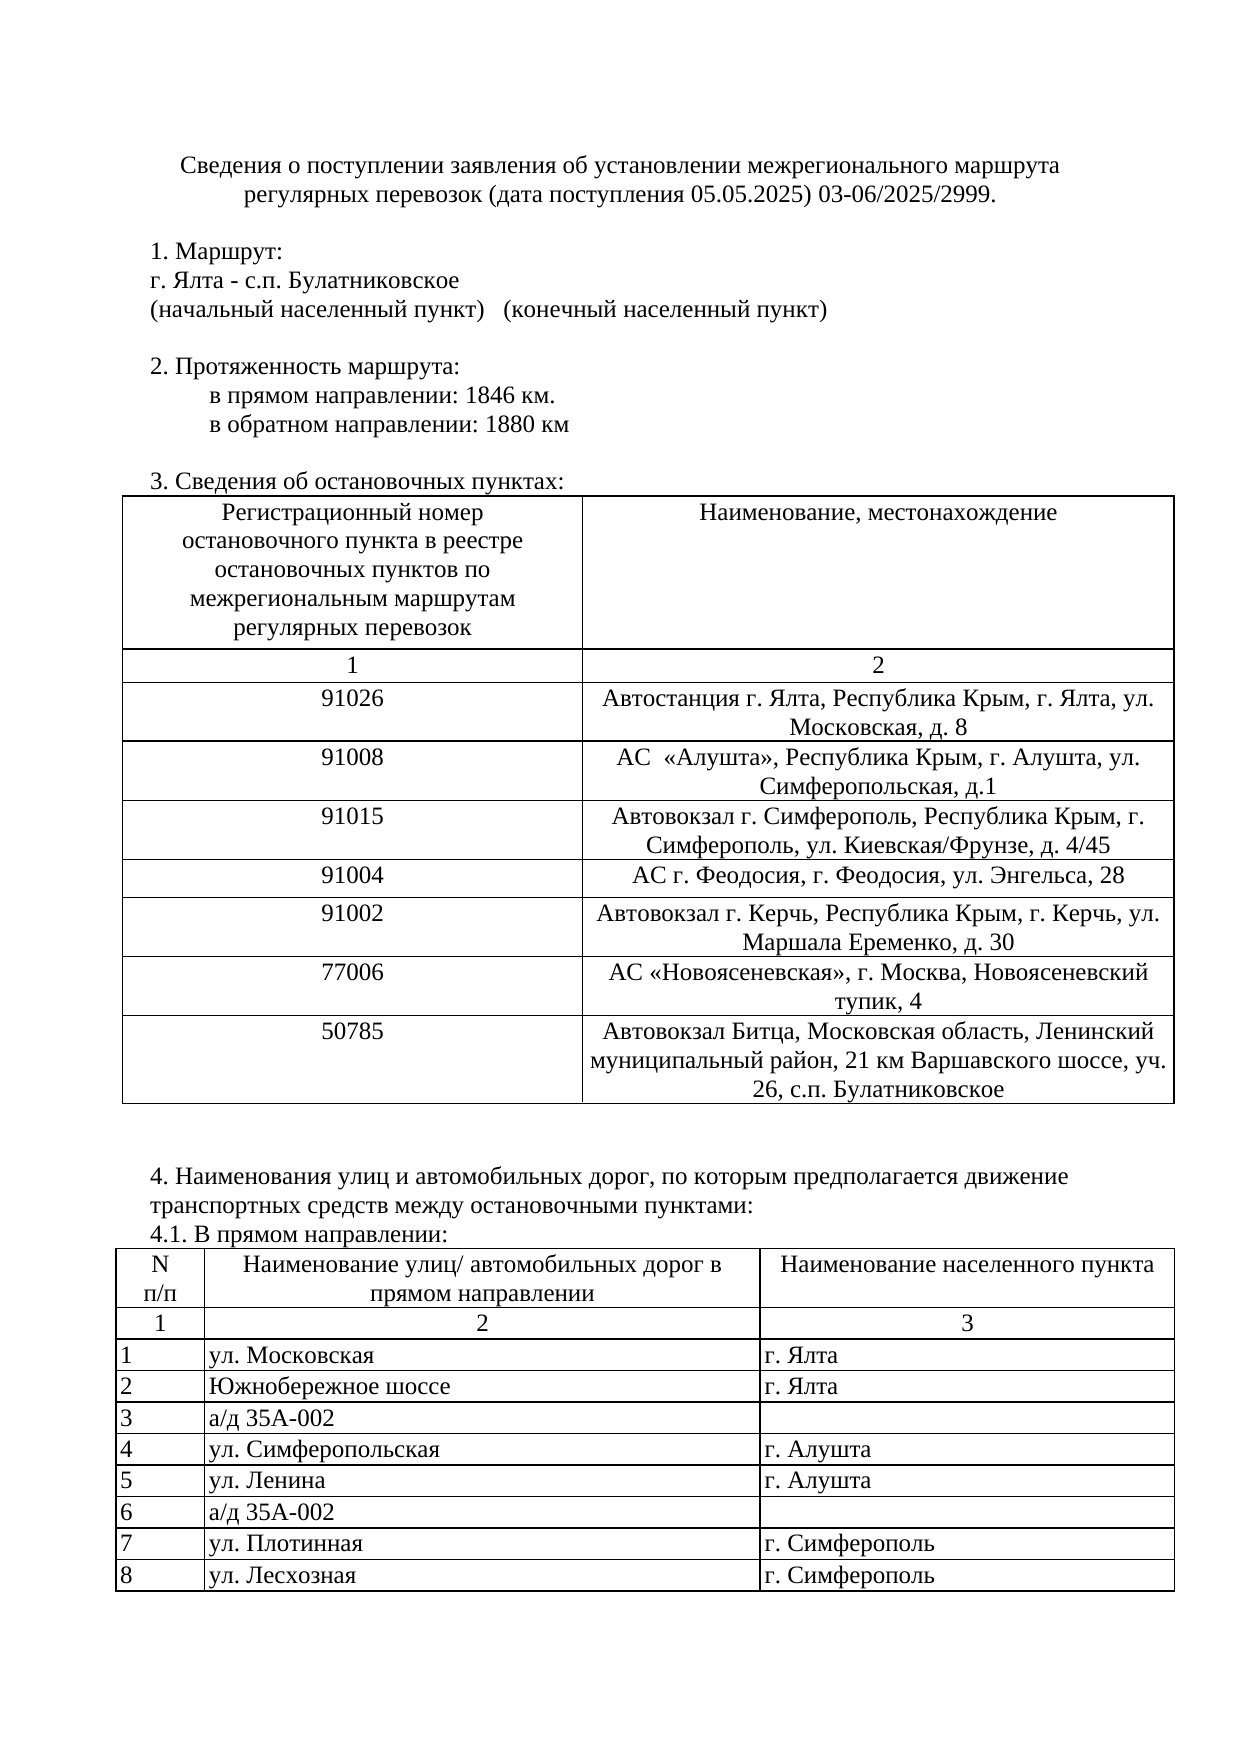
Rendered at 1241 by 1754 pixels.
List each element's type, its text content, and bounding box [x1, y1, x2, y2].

table_cell 2 [583, 650, 1173, 681]
table_cell ул. Симферопольская [205, 1434, 759, 1464]
table_cell [761, 1403, 1174, 1433]
text в обратном направлении: 1880 км [150, 409, 1090, 437]
table_cell а/д 35А-002 [205, 1497, 759, 1527]
table_cell ул. Ленина [205, 1466, 759, 1496]
table_cell 91026 [123, 683, 582, 740]
table_cell Автовокзал Битца, Московская область, Ленинский муниципальный район, 21 км Варшавского шоссе, уч. 26, с.п. Булатниковское [583, 1016, 1173, 1102]
table_cell 1 [123, 650, 582, 681]
table_cell 4 [117, 1434, 204, 1464]
table_cell Автовокзал г. Симферополь, Республика Крым, г. Симферополь, ул. Киевская/Фрунзе, д. 4/45 [583, 801, 1173, 858]
table_header Наименование населенного пункта [761, 1249, 1174, 1307]
table_cell г. Ялта [761, 1371, 1174, 1401]
table_cell г. Ялта [761, 1340, 1174, 1370]
table_cell 8 [117, 1560, 204, 1590]
table_cell АС «Новоясеневская», г. Москва, Новоясеневский тупик, 4 [583, 957, 1173, 1014]
text 2. Протяженность маршрута: [150, 351, 1090, 380]
text Сведения о поступлении заявления об установлении межрегионального маршрута регулярных перевозок (дата поступления 05.05.2025) 03-06/2025/2999. [150, 150, 1090, 207]
table_cell 91004 [123, 860, 582, 896]
text 4.1. В прямом направлении: [150, 1219, 1090, 1248]
table_cell Автовокзал г. Керчь, Республика Крым, г. Керчь, ул. Маршала Еременко, д. 30 [583, 898, 1173, 956]
table_header Наименование улиц/ автомобильных дорог в прямом направлении [205, 1249, 759, 1307]
table_cell г. Симферополь [761, 1529, 1174, 1558]
table_cell ул. Лесхозная [205, 1560, 759, 1590]
table_cell 1 [117, 1308, 204, 1338]
table_cell [761, 1497, 1174, 1527]
table_cell 50785 [123, 1016, 582, 1102]
text г. Ялта - с.п. Булатниковское [150, 265, 1090, 294]
text 1. Маршрут: [150, 236, 1090, 265]
table_cell г. Алушта [761, 1434, 1174, 1464]
table_cell Южнобережное шоссе [205, 1371, 759, 1401]
table_cell а/д 35А-002 [205, 1403, 759, 1433]
table_cell 3 [761, 1308, 1174, 1338]
table_cell 91008 [123, 742, 582, 799]
table_cell ул. Московская [205, 1340, 759, 1370]
table_header N п/п [117, 1249, 204, 1307]
table_cell 91002 [123, 898, 582, 956]
table_cell г. Алушта [761, 1466, 1174, 1496]
table_header Регистрационный номер остановочного пункта в реестре остановочных пунктов по межрегиональным маршрутам регулярных перевозок [123, 497, 582, 648]
table_cell 91015 [123, 801, 582, 858]
table_header Наименование, местонахождение [583, 497, 1173, 648]
table_cell 3 [117, 1403, 204, 1433]
table_cell Автостанция г. Ялта, Республика Крым, г. Ялта, ул. Московская, д. 8 [583, 683, 1173, 740]
table_cell 5 [117, 1466, 204, 1496]
text (начальный населенный пункт) (конечный населенный пункт) [150, 294, 1090, 322]
table_cell 7 [117, 1529, 204, 1558]
text в прямом направлении: 1846 км. [150, 380, 1090, 409]
table_cell 1 [117, 1340, 204, 1370]
text 3. Сведения об остановочных пунктах: [150, 466, 1090, 495]
table_cell АС «Алушта», Республика Крым, г. Алушта, ул. Симферопольская, д.1 [583, 742, 1173, 799]
table_cell г. Симферополь [761, 1560, 1174, 1590]
text 4. Наименования улиц и автомобильных дорог, по которым предполагается движение транспортных средств между остановочными пунктами: [150, 1161, 1090, 1219]
table_cell 2 [117, 1371, 204, 1401]
table_cell 77006 [123, 957, 582, 1014]
table_cell ул. Плотинная [205, 1529, 759, 1558]
table_cell АС г. Феодосия, г. Феодосия, ул. Энгельса, 28 [583, 860, 1173, 896]
table_cell 6 [117, 1497, 204, 1527]
table_cell 2 [205, 1308, 759, 1338]
